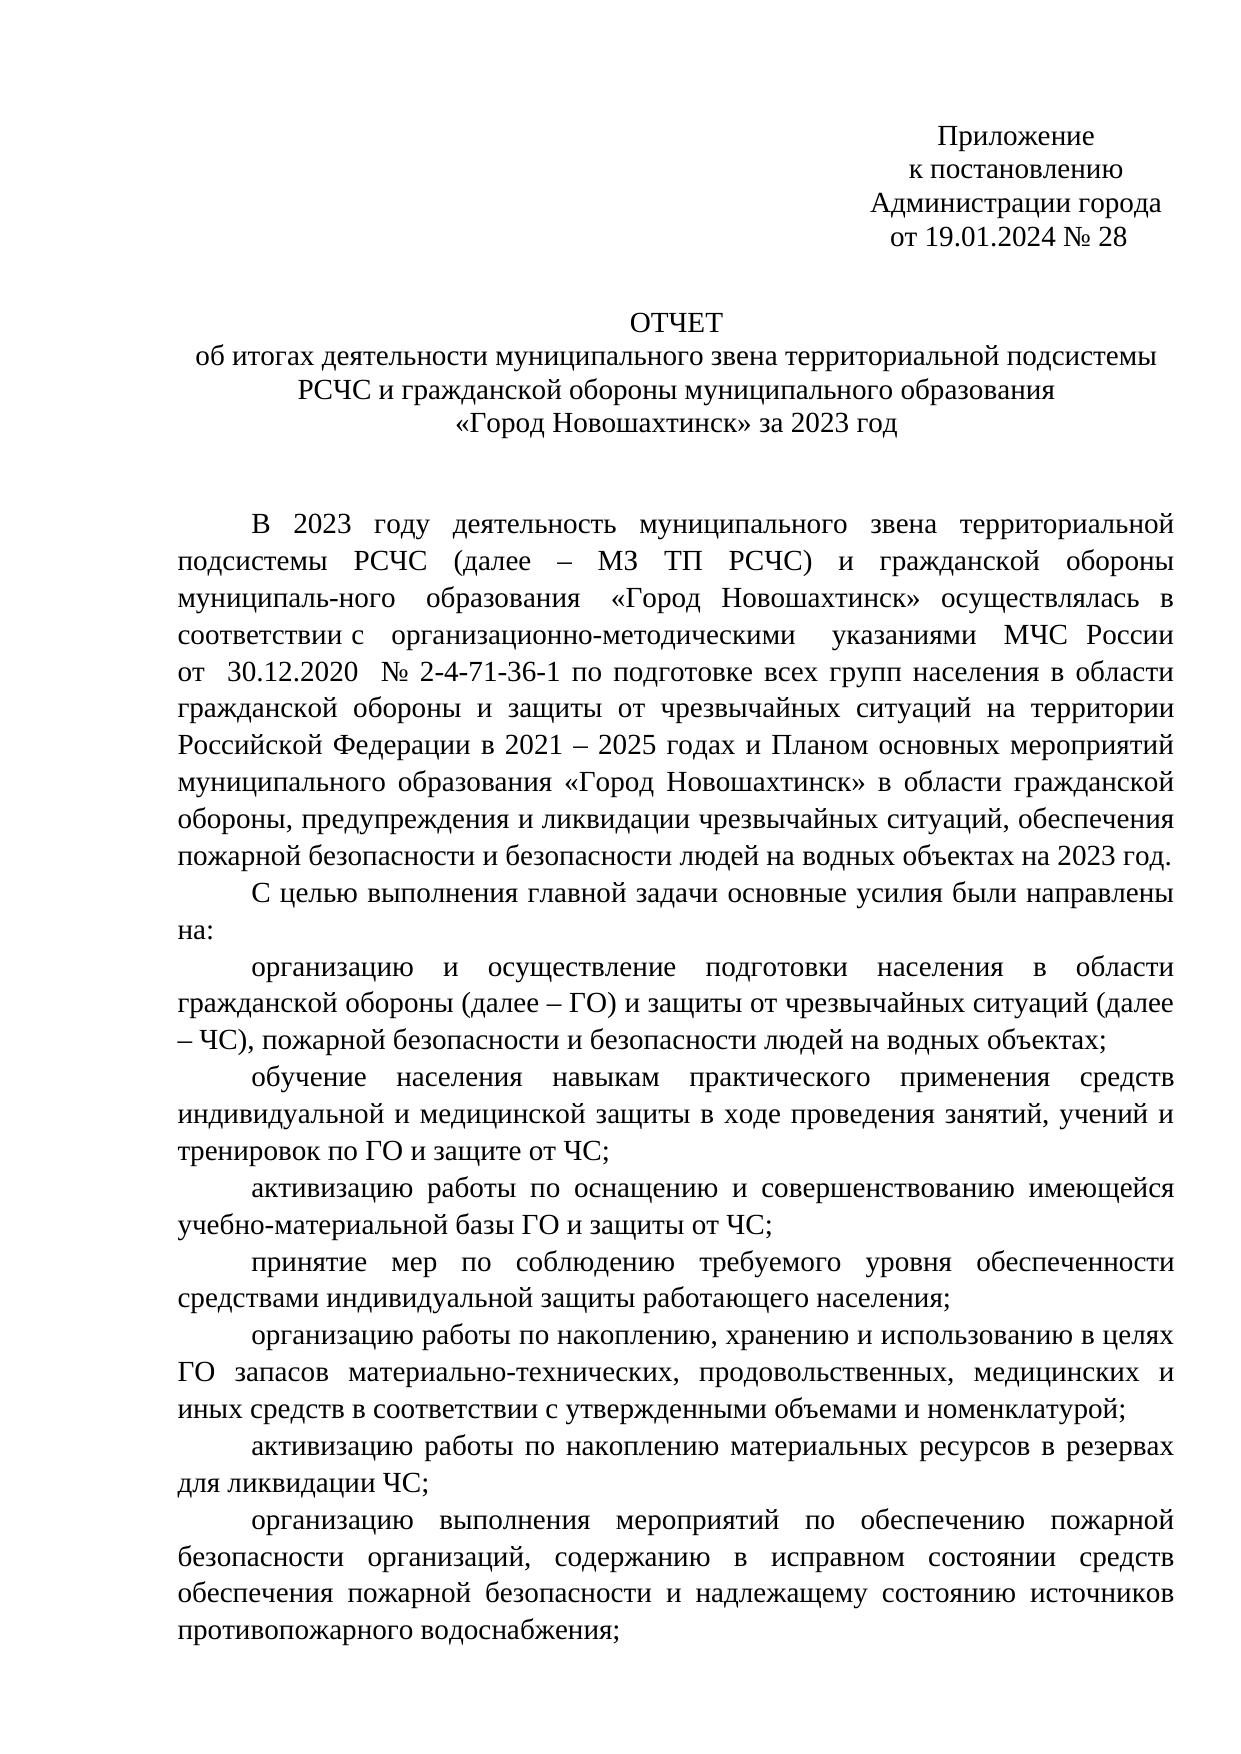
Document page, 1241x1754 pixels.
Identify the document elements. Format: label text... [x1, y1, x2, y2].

text организацию выполнения мероприятий по обеспечению пожарной безопасности организаций, содержанию в исправном состоянии средств обеспечения пожарной безопасности и надлежащему состоянию источников противопожарного водоснабжения; [177, 1502, 1175, 1646]
text организацию работы по накоплению, хранению и использованию в целях ГО запасов материально-технических, продовольственных, медицинских и иных средств в соответствии с утвержденными объемами и номенклатурой; [177, 1317, 1175, 1425]
text обучение населения навыкам практического применения средств индивидуальной и медицинской защиты в ходе проведения занятий, учений и тренировок по ГО и защите от ЧС; [177, 1059, 1175, 1167]
text организацию и осуществление подготовки населения в области гражданской обороны (далее – ГО) и защиты от чрезвычайных ситуаций (далее – ЧС), пожарной безопасности и безопасности людей на водных объектах; [177, 949, 1175, 1056]
text об итогах деятельности муниципального звена территориальной подсистемы РСЧС и гражданской обороны муниципального образования [177, 338, 1175, 406]
text к постановлению [856, 152, 1175, 185]
text ОТЧЕТ [177, 305, 1175, 338]
text принятие мер по соблюдению требуемого уровня обеспеченности средствами индивидуальной защиты работающего населения; [177, 1244, 1175, 1314]
text «Город Новошахтинск» за 2023 год [177, 406, 1175, 439]
text Приложение [856, 118, 1175, 152]
text активизацию работы по накоплению материальных ресурсов в резервах для ликвидации ЧС; [177, 1428, 1175, 1498]
text В 2023 году деятельность муниципального звена территориальной подсистемы РСЧС (далее – МЗ ТП РСЧС) и гражданской обороны муниципаль-ного образования «Город Новошахтинск» осуществлялась в соответствии с организационно-методическими указаниями МЧС России от 30.12.2020 № 2-4-71-36-1 по подготовке всех групп населения в области гражданской обороны и защиты от чрезвычайных ситуаций на территории Российской Федерации в 2021 – 2025 годах и Планом основных мероприятий муниципального образования «Город Новошахтинск» в области гражданской обороны, предупреждения и ликвидации чрезвычайных ситуаций, обеспечения пожарной безопасности и безопасности людей на водных объектах на 2023 год. [177, 506, 1175, 872]
text С целью выполнения главной задачи основные усилия были направлены на: [177, 875, 1175, 945]
text активизацию работы по оснащению и совершенствованию имеющейся учебно-материальной базы ГО и защиты от ЧС; [177, 1170, 1175, 1240]
text Администрации города [856, 185, 1175, 219]
text от 19.01.2024 № 286 [856, 219, 1175, 252]
